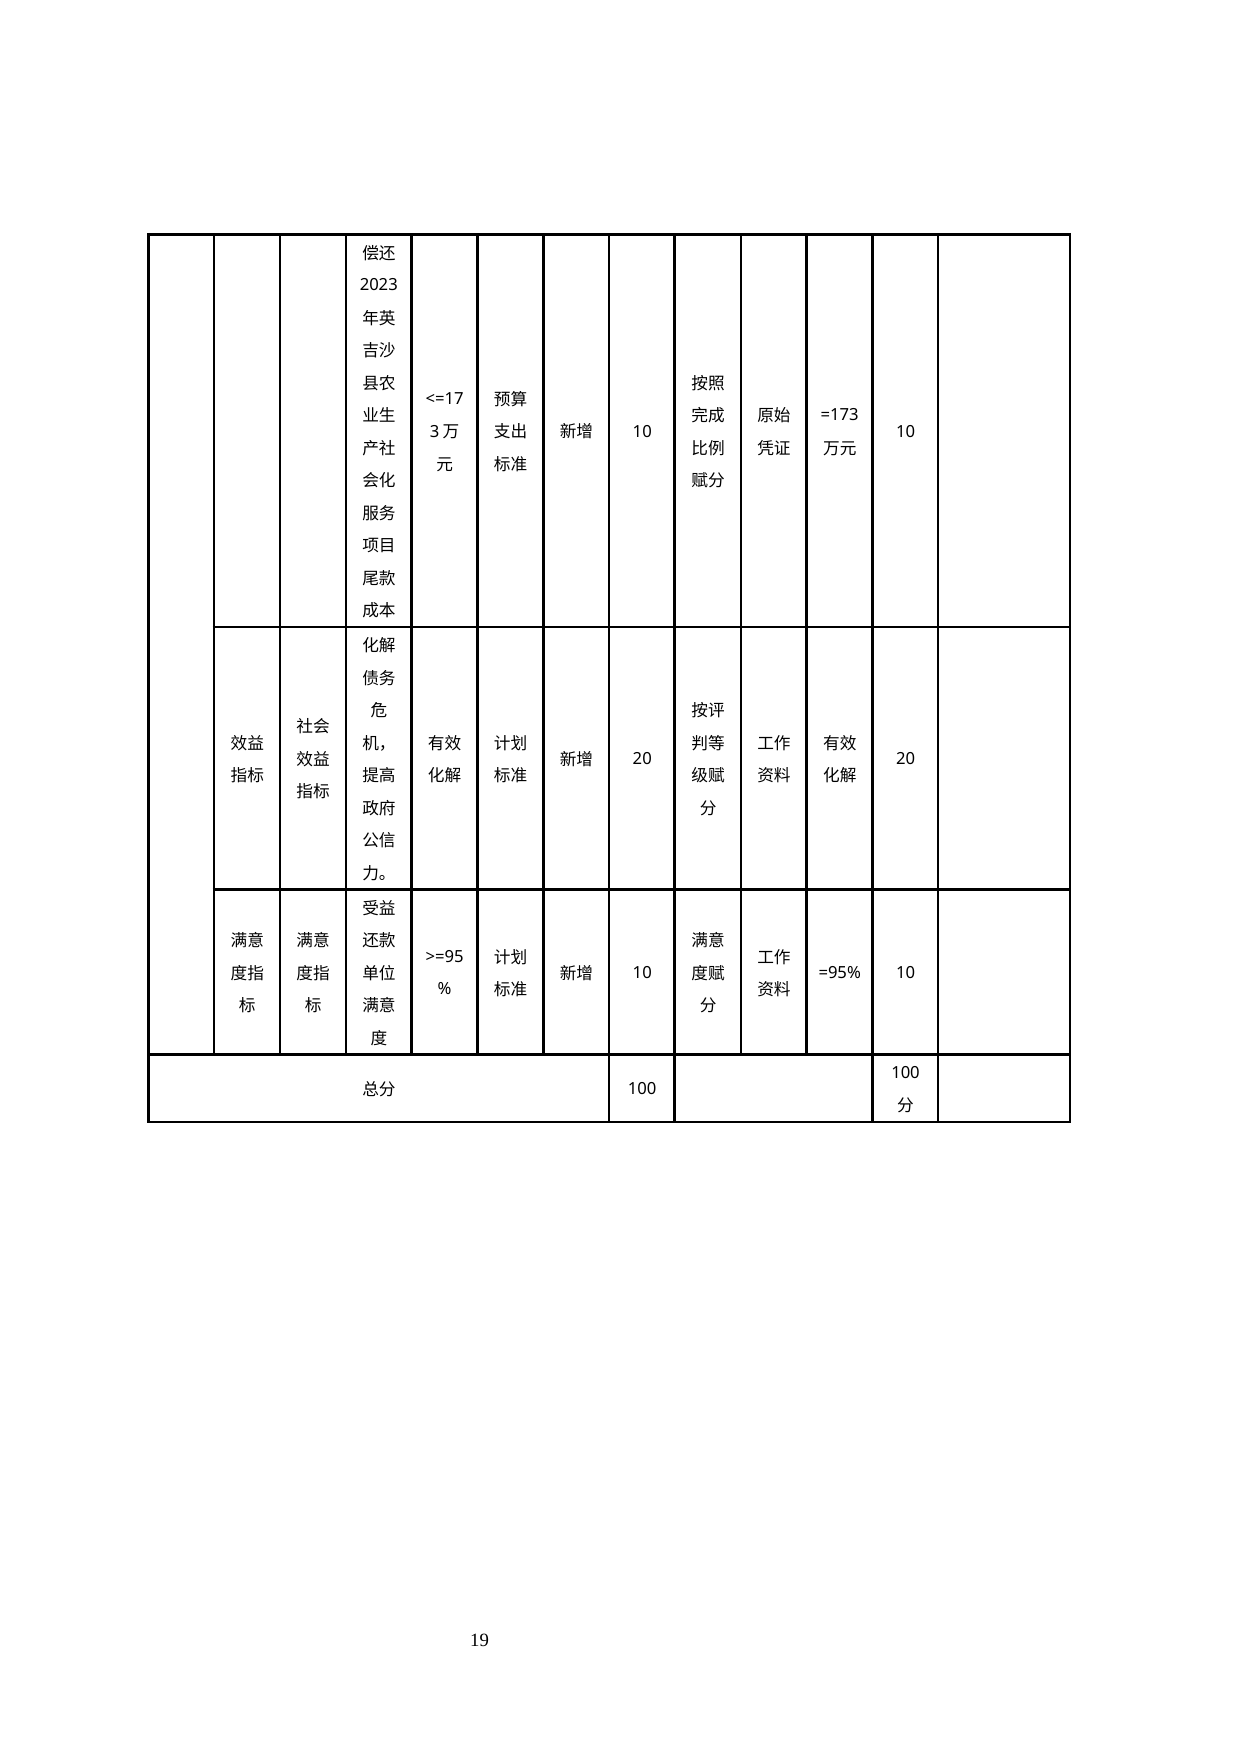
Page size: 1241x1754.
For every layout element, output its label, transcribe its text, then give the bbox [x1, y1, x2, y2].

table_cell 有效化解 [413, 628, 476, 888]
table_cell 偿还2023年英吉沙县农业生产社会化服务项目尾款成本 [347, 236, 410, 626]
table_cell [939, 236, 1069, 626]
table_cell 满意度指标 [281, 891, 345, 1053]
table_cell >=95% [413, 891, 476, 1053]
table_cell 10 [874, 236, 937, 626]
table_cell 100分 [874, 1056, 937, 1121]
table_cell =173万元 [808, 236, 871, 626]
table_cell 化解债务危机，提高政府公信力。 [347, 628, 410, 888]
table_cell 受益还款单位满意度 [347, 891, 410, 1053]
table_cell 预算支出标准 [479, 236, 542, 626]
table_cell 100 [610, 1056, 673, 1121]
table_cell 社会效益指标 [281, 628, 345, 888]
table_cell 满意度指标 [215, 891, 279, 1053]
table_cell 新增 [545, 891, 608, 1053]
table_cell [676, 1056, 871, 1121]
table_cell 工作资料 [742, 628, 805, 888]
table_cell [939, 1056, 1069, 1121]
table_cell <=173万元 [413, 236, 476, 626]
table_cell 原始凭证 [742, 236, 805, 626]
table_cell 10 [874, 891, 937, 1053]
table_cell 20 [610, 628, 673, 888]
table_cell 新增 [545, 628, 608, 888]
table_cell =95% [808, 891, 871, 1053]
table_cell 20 [874, 628, 937, 888]
table_cell 按评判等级赋分 [676, 628, 740, 888]
table_cell 满意度赋分 [676, 891, 740, 1053]
table_cell 新增 [545, 236, 608, 626]
table_cell 总分 [150, 1056, 608, 1121]
table_cell 10 [610, 891, 673, 1053]
table_cell [939, 891, 1069, 1053]
table_cell 计划标准 [479, 891, 542, 1053]
table_cell 计划标准 [479, 628, 542, 888]
table_cell 有效化解 [808, 628, 871, 888]
table_cell 10 [610, 236, 673, 626]
table_cell 效益指标 [215, 628, 279, 888]
table_cell 工作资料 [742, 891, 805, 1053]
table_cell [939, 628, 1069, 888]
table_cell 按照完成比例赋分 [676, 236, 740, 626]
